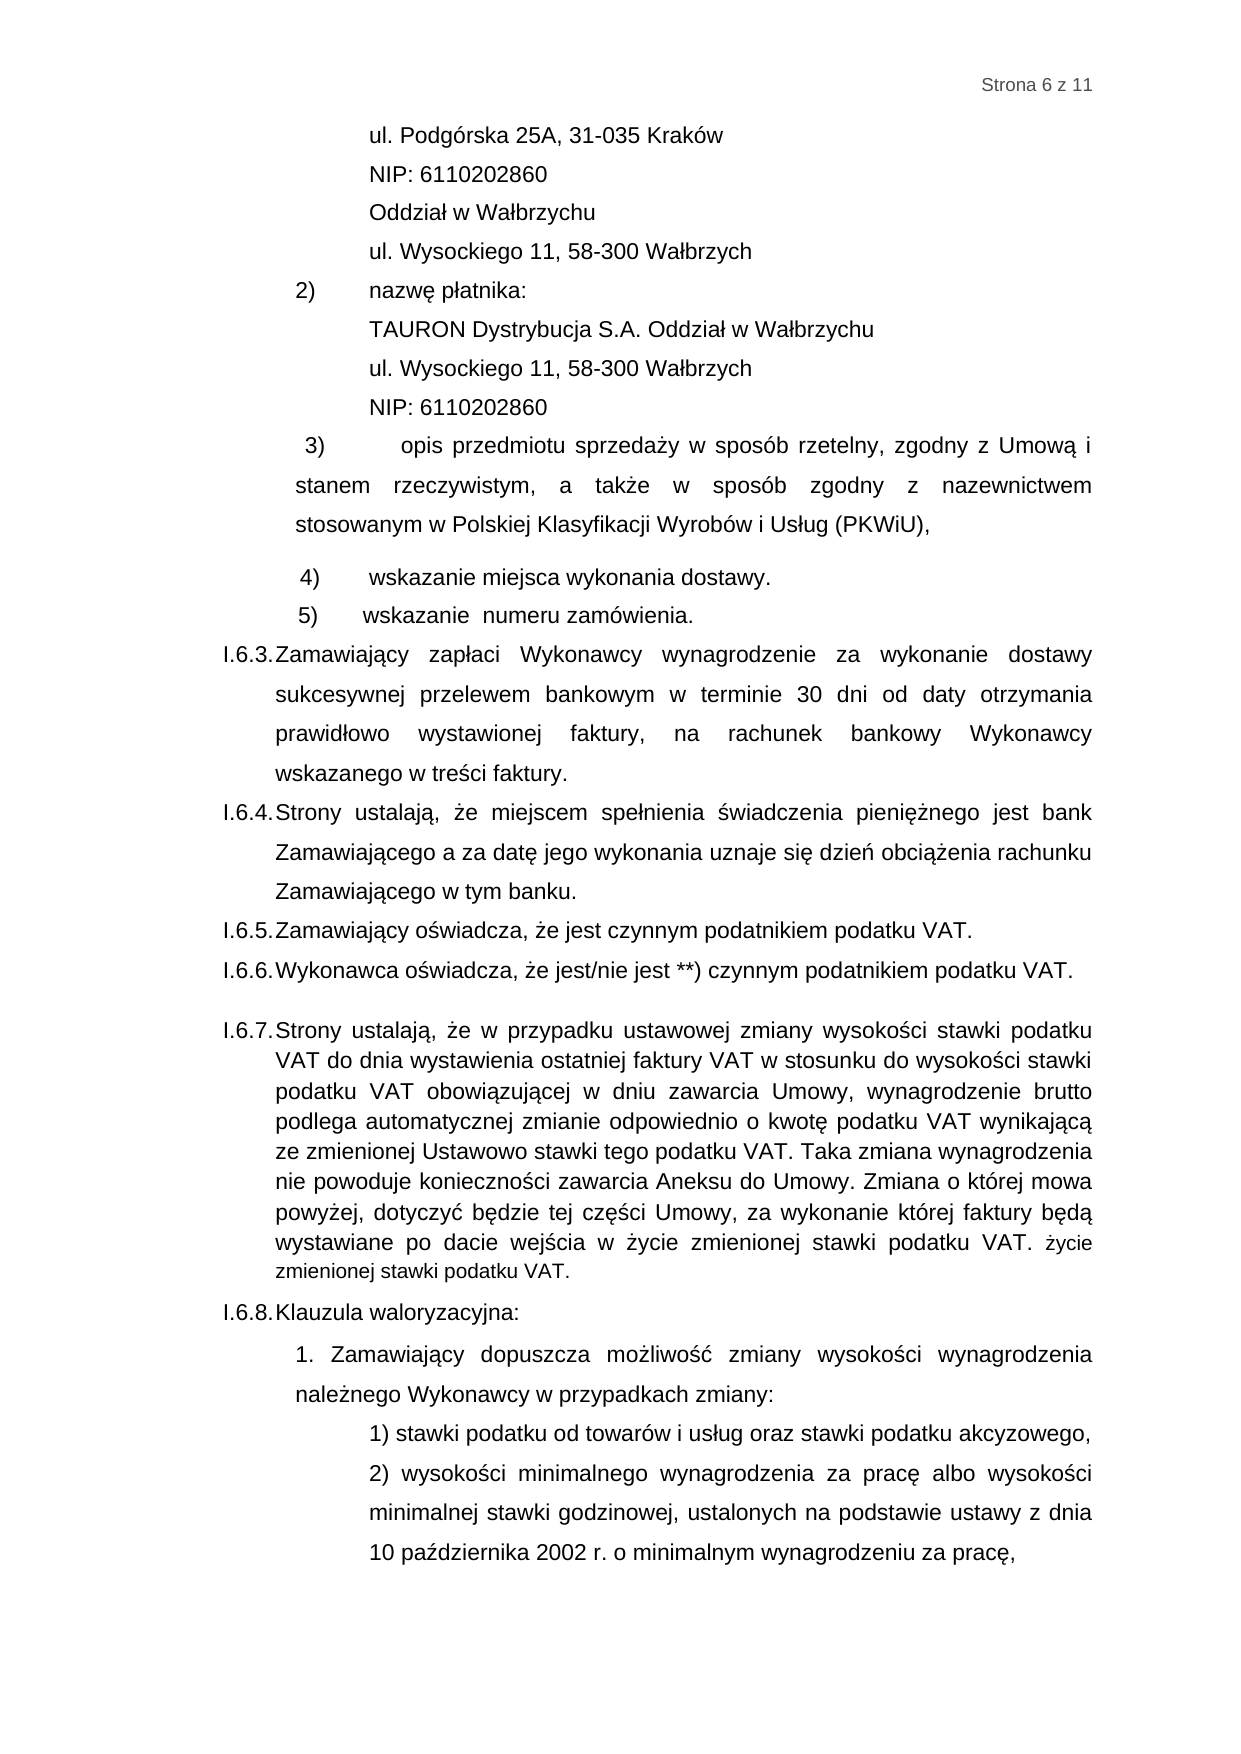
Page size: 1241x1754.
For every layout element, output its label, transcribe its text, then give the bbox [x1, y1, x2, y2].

list Zamawiający zapłaci Wykonawcy wynagrodzenie za wykonanie dostawy sukcesywnej przelewem bankowym w terminie 30 dni od daty otrzymania prawidłowo wystawionej faktury, na rachunek bankowy Wykonawcy wskazanego w treści faktury. [223, 641, 1093, 786]
text 1) stawki podatku od towarów i usług oraz stawki podatku akcyzowego, [295, 1420, 1093, 1447]
text 4) wskazanie miejsca wykonania dostawy. [185, 563, 1093, 590]
text ul. Podgórska 25A, 31-035 Kraków [185, 122, 1093, 148]
list Strony ustalają, że miejscem spełnienia świadczenia pieniężnego jest bank Zamawiającego a za datę jego wykonania uznaje się dzień obciążenia rachunku Zamawiającego w tym banku. [223, 799, 1093, 904]
text ul. Wysockiego 11, 58-300 Wałbrzych [185, 238, 1093, 264]
text NIP: 6110202860 [369, 394, 1093, 420]
list Strony ustalają, że w przypadku ustawowej zmiany wysokości stawki podatku VAT do dnia wystawienia ostatniej faktury VAT w stosunku do wysokości stawki podatku VAT obowiązującej w dniu zawarcia Umowy, wynagrodzenie brutto podlega automatycznej zmianie odpowiednio o kwotę podatku VAT wynikającą ze zmienionej Ustawowo stawki tego podatku VAT. Taka zmiana wynagrodzenia nie powoduje konieczności zawarcia Aneksu do Umowy. Zmiana o której mowa powyżej, dotyczyć będzie tej części Umowy, za wykonanie której faktury będą wystawiane po dacie wejścia w życie zmienionej stawki podatku VAT. życie zmienionej stawki podatku VAT. [223, 1017, 1093, 1283]
text 2) wysokości minimalnego wynagrodzenia za pracę albo wysokości minimalnej stawki godzinowej, ustalonych na podstawie ustawy z dnia 10 października 2002 r. o minimalnym wynagrodzeniu za pracę, [369, 1460, 1093, 1565]
text NIP: 6110202860 [185, 161, 1093, 187]
list Klauzula waloryzacyjna: [223, 1299, 1093, 1325]
text 3) opis przedmiotu sprzedaży w sposób rzetelny, zgodny z Umową i stanem rzeczywistym, a także w sposób zgodny z nazewnictwem stosowanym w Polskiej Klasyfikacji Wyrobów i Usług (PKWiU), [295, 432, 1093, 538]
list Zamawiający oświadcza, że jest czynnym podatnikiem podatku VAT. [223, 917, 1093, 944]
text Oddział w Wałbrzychu [185, 199, 1093, 226]
text 5) wskazanie numeru zamówienia. [185, 602, 1093, 629]
text ul. Wysockiego 11, 58-300 Wałbrzych [369, 355, 1093, 381]
text 1. Zamawiający dopuszcza możliwość zmiany wysokości wynagrodzenia należnego Wykonawcy w przypadkach zmiany: [295, 1341, 1093, 1407]
text 2) nazwę płatnika: [185, 277, 1093, 303]
text TAURON Dystrybucja S.A. Oddział w Wałbrzychu [185, 316, 1093, 342]
list Wykonawca oświadcza, że jest/nie jest **) czynnym podatnikiem podatku VAT. [223, 957, 1093, 983]
